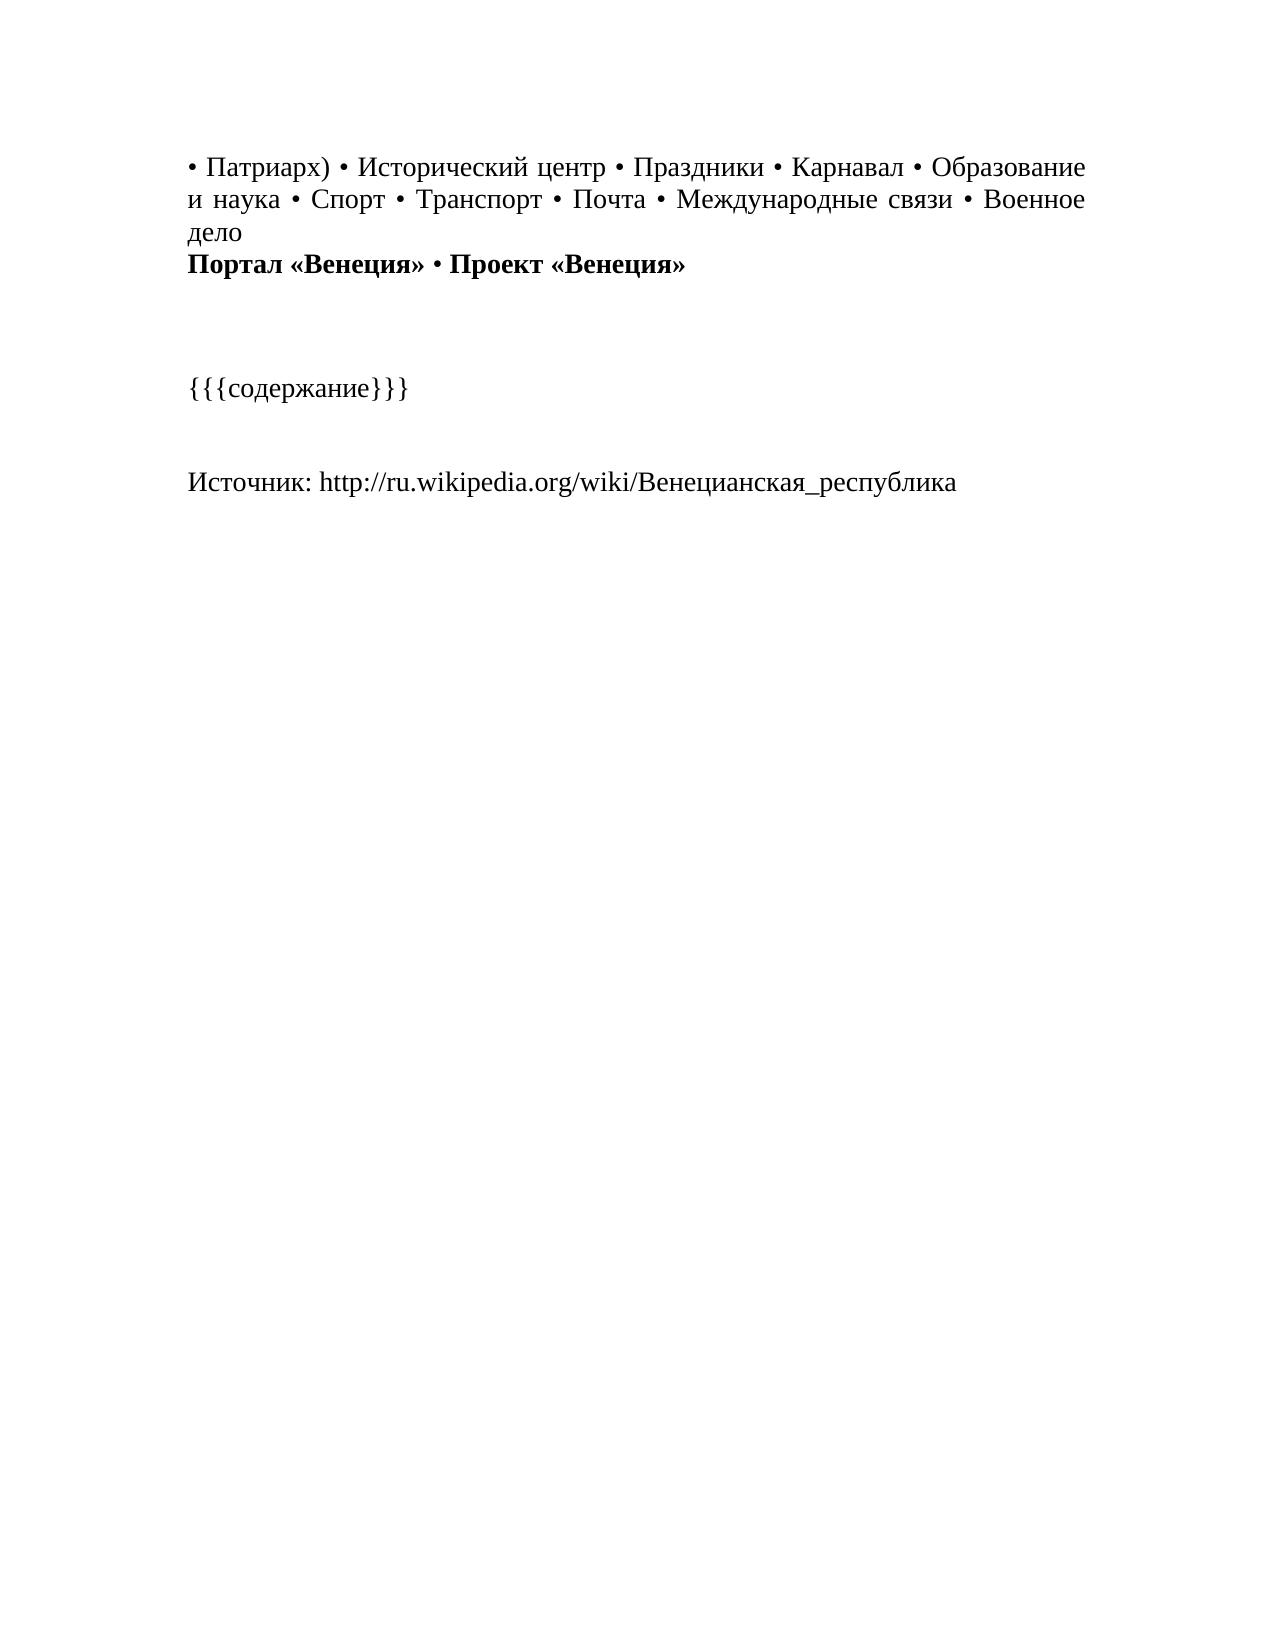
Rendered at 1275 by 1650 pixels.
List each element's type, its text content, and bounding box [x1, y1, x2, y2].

text {{{содержание}}} [187, 371, 1087, 403]
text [187, 150, 1087, 279]
text Источник: http://ru.wikipedia.org/wiki/Венецианская_республика [187, 465, 1087, 498]
